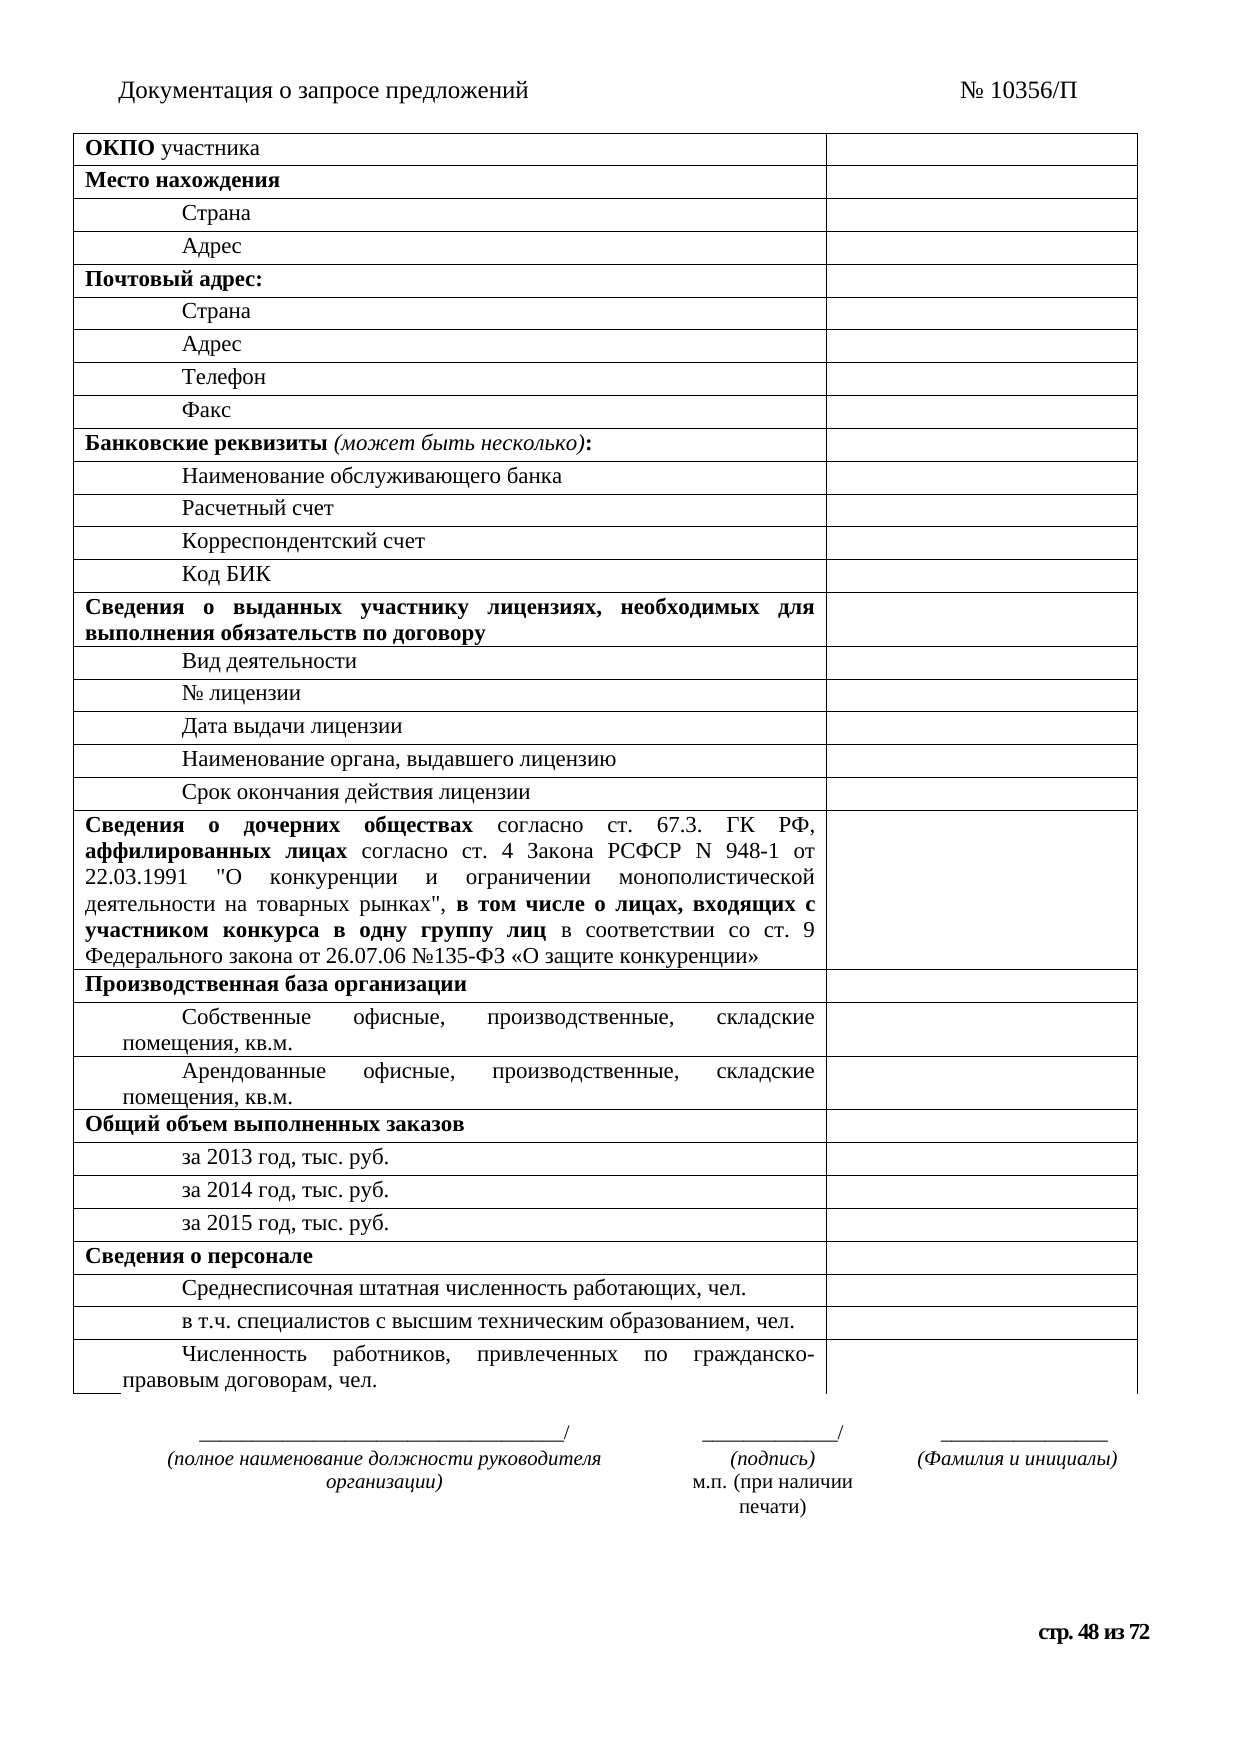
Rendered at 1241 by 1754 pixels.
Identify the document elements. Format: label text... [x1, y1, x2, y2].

table_cell Наименование органа, выдавшего лицензию [74, 745, 826, 777]
table_cell [827, 1176, 1137, 1208]
table_cell Банковские реквизиты (может быть несколько): [74, 429, 826, 461]
table_cell _____________/ [658, 1394, 887, 1444]
table_cell Страна [74, 199, 826, 231]
table_cell Дата выдачи лицензии [74, 712, 826, 744]
table_cell Общий объем выполненных заказов [74, 1110, 826, 1142]
table_cell [827, 1242, 1137, 1273]
table_cell [827, 199, 1137, 231]
table_cell Страна [74, 298, 826, 329]
table_cell [827, 1209, 1137, 1241]
table_cell [827, 680, 1137, 711]
table_cell Место нахождения [74, 166, 826, 198]
table_cell Собственные офисные, производственные, складские помещения, кв.м. [74, 1003, 826, 1056]
table_cell ___________________________________/ [122, 1394, 657, 1444]
table_cell Арендованные офисные, производственные, складские помещения, кв.м. [74, 1057, 826, 1109]
table_cell [827, 970, 1137, 1002]
table_cell [827, 1143, 1137, 1175]
table_cell Адрес [74, 232, 826, 264]
table_cell Расчетный счет [74, 495, 826, 526]
table_cell Корреспондентский счет [74, 527, 826, 559]
table_cell [827, 778, 1137, 810]
table_cell [827, 396, 1137, 428]
table_cell (Фамилия и инициалы) [888, 1445, 1146, 1518]
table_cell [827, 232, 1137, 264]
table_cell ОКПО участника [74, 134, 826, 165]
table_cell Наименование обслуживающего банка [74, 462, 826, 493]
table_cell Срок окончания действия лицензии [74, 778, 826, 810]
table_cell [827, 462, 1137, 493]
table_cell [827, 134, 1137, 165]
table_cell № лицензии [74, 680, 826, 711]
table_cell [827, 1110, 1137, 1142]
table_cell в т.ч. специалистов с высшим техническим образованием, чел. [74, 1307, 826, 1339]
table_cell [827, 363, 1137, 395]
table_cell Среднесписочная штатная численность работающих, чел. [74, 1275, 826, 1306]
table_cell [827, 330, 1137, 362]
table_cell за 2014 год, тыс. руб. [74, 1176, 826, 1208]
table_cell Сведения о выданных участнику лицензиях, необходимых для выполнения обязательств по договору [74, 593, 826, 646]
table_cell [827, 265, 1137, 297]
table_cell за 2013 год, тыс. руб. [74, 1143, 826, 1175]
table_cell (подпись) м.п. (при наличии печати) [658, 1445, 887, 1518]
table_cell [827, 811, 1137, 969]
table_cell Производственная база организации [74, 970, 826, 1002]
table_cell Адрес [74, 330, 826, 362]
table_cell [827, 593, 1137, 646]
table_cell Телефон [74, 363, 826, 395]
table_cell [827, 1057, 1137, 1109]
table_cell Сведения о дочерних обществах согласно ст. 67.3. ГК РФ, аффилированных лицах согласно ст. 4 Закона РСФСР N 948-1 от 22.03.1991 "О конкуренции и ограничении монополистической деятельности на товарных рынках", в том числе о лицах, входящих с участником конкурса в одну группу лиц в соответствии со ст. 9 Федерального закона от 26.07.06 №135-ФЗ «О защите конкуренции» [74, 811, 826, 969]
table_cell Почтовый адрес: [74, 265, 826, 297]
table_cell за 2015 год, тыс. руб. [74, 1209, 826, 1241]
table_cell Вид деятельности [74, 647, 826, 678]
table_cell Численность работников, привлеченных по гражданско-правовым договорам, чел. [74, 1340, 826, 1393]
table_cell [827, 1003, 1137, 1056]
table_cell Код БИК [74, 560, 826, 592]
table_cell [827, 1275, 1137, 1306]
table_cell [827, 1340, 1137, 1393]
table_cell [827, 527, 1137, 559]
table_cell Сведения о персонале [74, 1242, 826, 1273]
table_cell Факс [74, 396, 826, 428]
table_cell [827, 712, 1137, 744]
table_cell (полное наименование должности руководителя организации) [122, 1445, 657, 1518]
table_cell [827, 429, 1137, 461]
table_cell [827, 745, 1137, 777]
table_cell [827, 1307, 1137, 1339]
table_cell [827, 298, 1137, 329]
table_cell ________________ [888, 1394, 1146, 1444]
table_cell [827, 495, 1137, 526]
table_cell [827, 647, 1137, 678]
table_cell [827, 560, 1137, 592]
table_cell [827, 166, 1137, 198]
